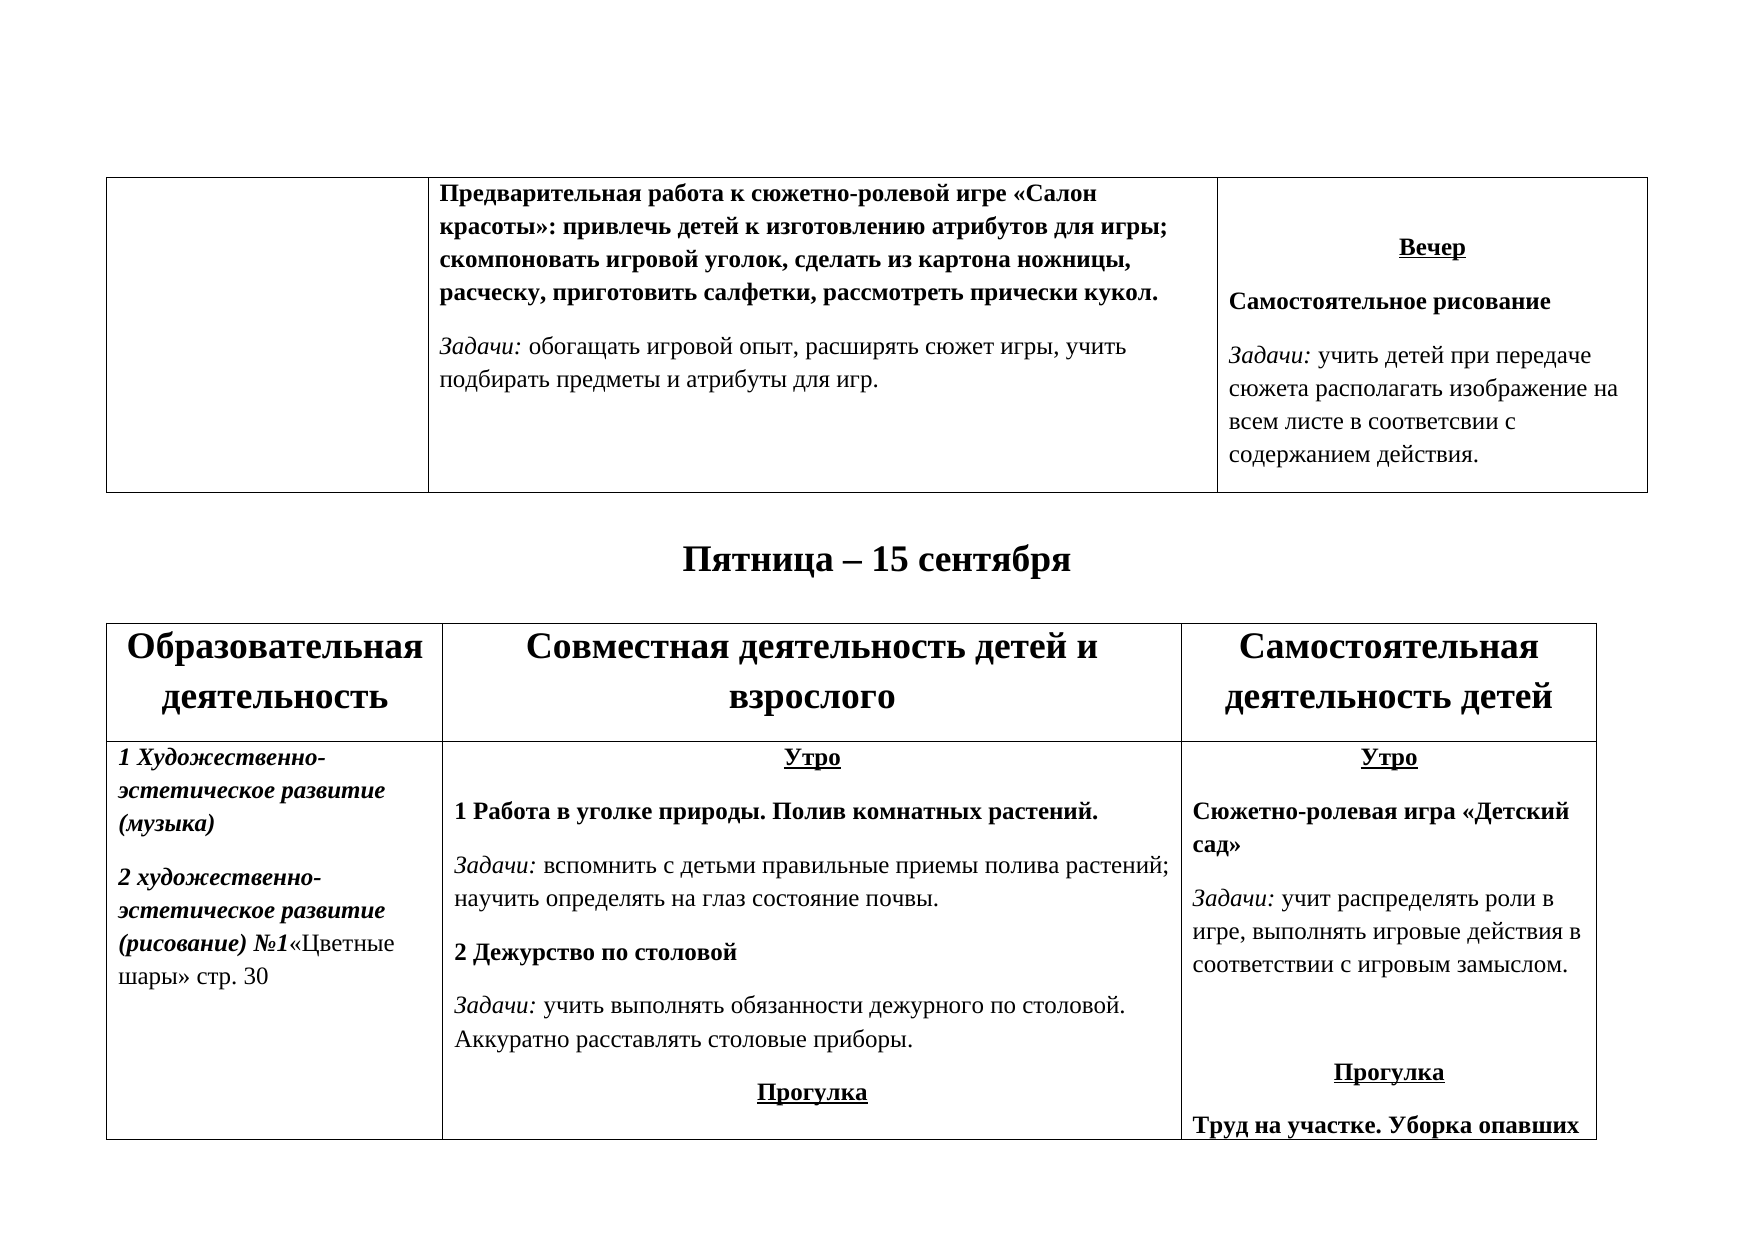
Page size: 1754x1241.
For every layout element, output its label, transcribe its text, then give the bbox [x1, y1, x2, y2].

text Пятница – 15 сентября [118, 536, 1636, 579]
table_header Совместная деятельность детей и взрослого [443, 624, 1181, 741]
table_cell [107, 178, 428, 492]
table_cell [443, 742, 1181, 1139]
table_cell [1182, 742, 1596, 1139]
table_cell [107, 742, 442, 1139]
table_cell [429, 178, 1217, 492]
table_header Самостоятельная деятельность детей [1182, 624, 1596, 741]
table_header Образовательная деятельность [107, 624, 442, 741]
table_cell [1218, 178, 1647, 492]
